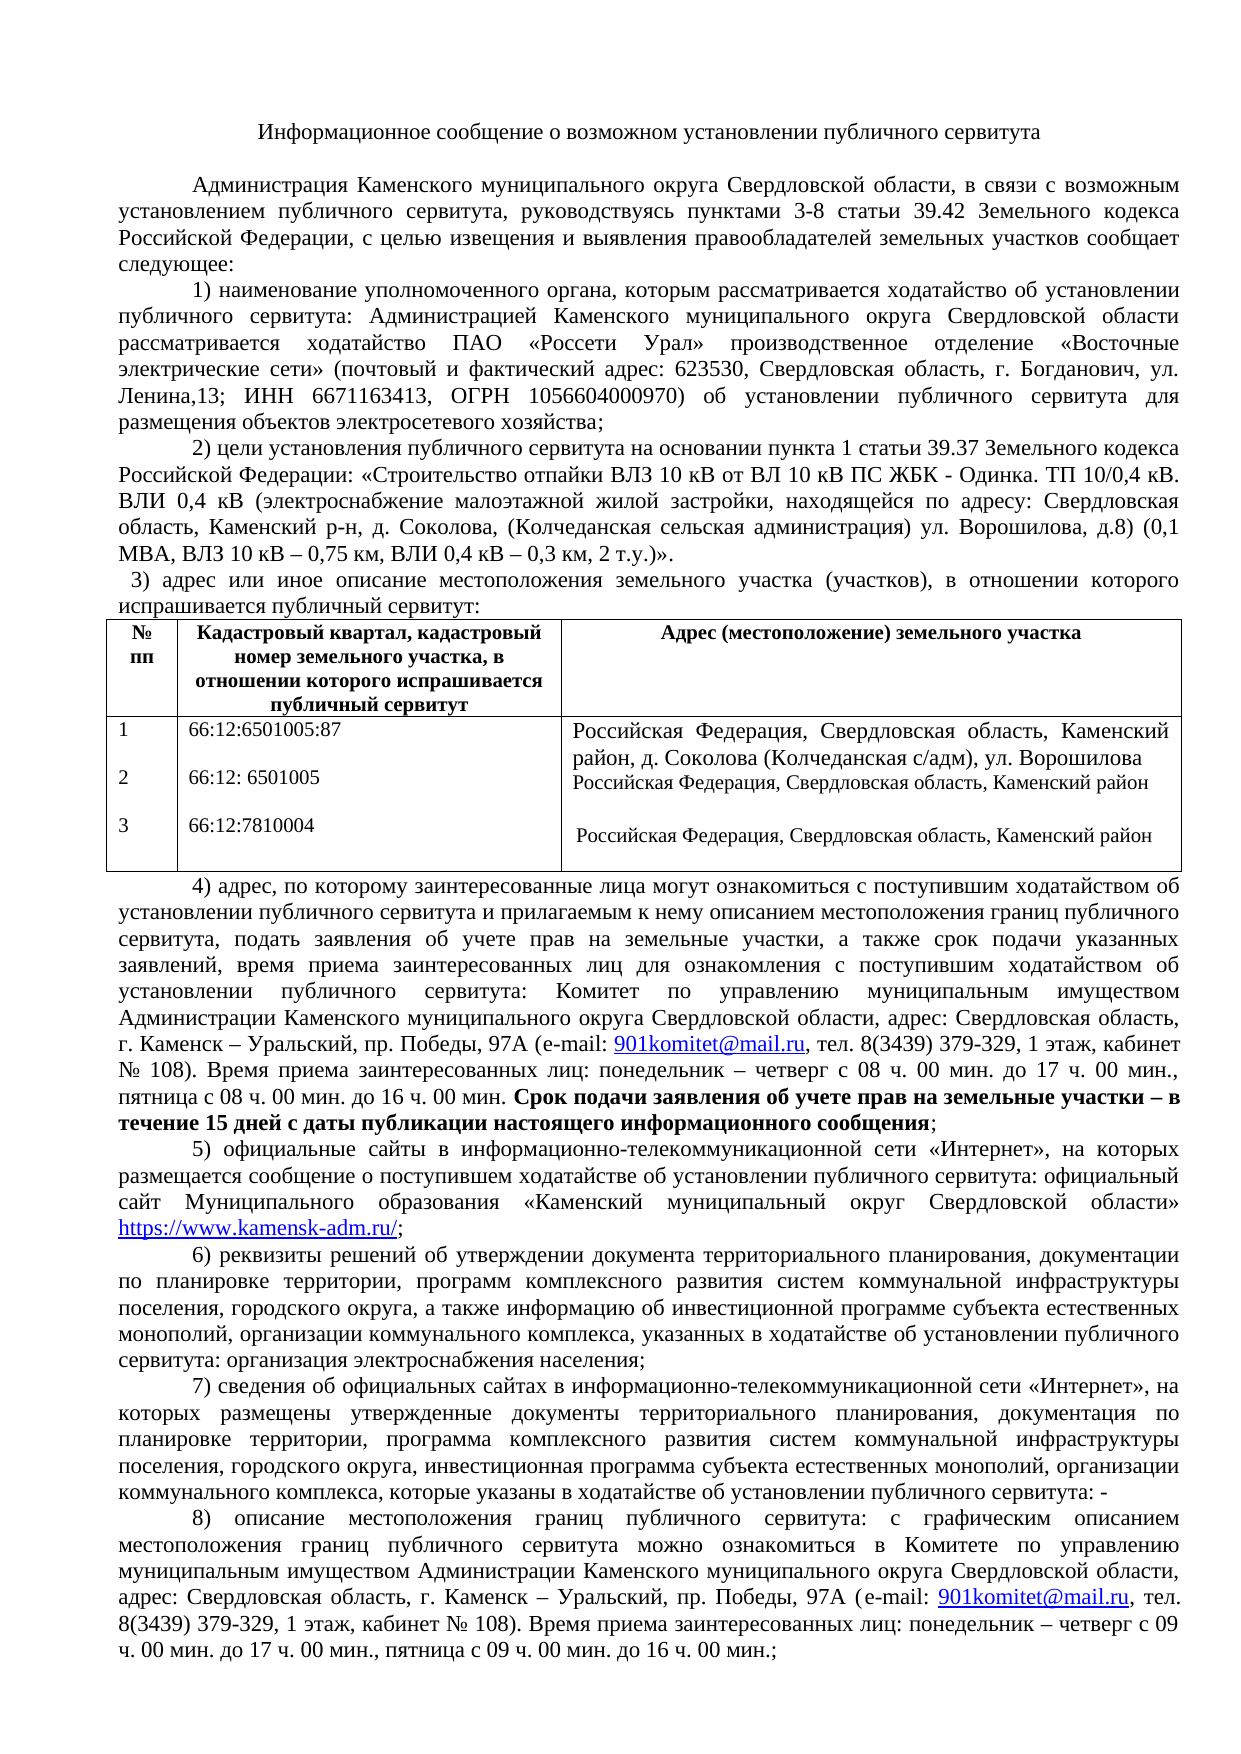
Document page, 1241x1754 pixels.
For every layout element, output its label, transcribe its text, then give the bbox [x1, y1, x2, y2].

text 1) наименование уполномоченного органа, которым рассматривается ходатайство об установлении публичного сервитута: Администрацией Каменского муниципального округа Свердловской области рассматривается ходатайство ПАО «Россети Урал» производственное отделение «Восточные электрические сети» (почтовый и фактический адрес: 623530, Свердловская область, г. Богданович, ул. Ленина,13; ИНН 6671163413, ОГРН 1056604000970) об установлении публичного сервитута для размещения объектов электросетевого хозяйства; [118, 276, 1181, 434]
table_header Адрес (местоположение) земельного участка [562, 620, 1181, 716]
text 4) адрес, по которому заинтересованные лица могут ознакомиться с поступившим ходатайством об установлении публичного сервитута и прилагаемым к нему описанием местоположения границ публичного сервитута, подать заявления об учете прав на земельные участки, а также срок подачи указанных заявлений, время приема заинтересованных лиц для ознакомления с поступившим ходатайством об установлении публичного сервитута: Комитет по управлению муниципальным имуществом Администрации Каменского муниципального округа Свердловской области, адрес: Свердловская область, г. Каменск – Уральский, пр. Победы, 97А (e-mail: 901komitet@mail.ru, тел. 8(3439) 379-329, 1 этаж, кабинет № 108). Время приема заинтересованных лиц: понедельник – четверг с 08 ч. 00 мин. до 17 ч. 00 мин., пятница с 08 ч. 00 мин. до 16 ч. 00 мин. Срок подачи заявления об учете прав на земельные участки – в течение 15 дней с даты публикации настоящего информационного сообщения; [118, 872, 1181, 1135]
text 8) описание местоположения границ публичного сервитута: с графическим описанием местоположения границ публичного сервитута можно ознакомиться в Комитете по управлению муниципальным имуществом Администрации Каменского муниципального округа Свердловской области, адрес: Свердловская область, г. Каменск – Уральский, пр. Победы, 97А (e-mail: 901komitet@mail.ru, тел. 8(3439) 379-329, 1 этаж, кабинет № 108). Время приема заинтересованных лиц: понедельник – четверг с 09 ч. 00 мин. до 17 ч. 00 мин., пятница с 09 ч. 00 мин. до 16 ч. 00 мин.; [118, 1504, 1181, 1662]
table_header Кадастровый квартал, кадастровый номер земельного участка, в отношении которого испрашивается публичный сервитут [178, 620, 561, 716]
text 3) адрес или иное описание местоположения земельного участка (участков), в отношении которого испрашивается публичный сервитут: [118, 566, 1181, 619]
table_cell 66:12:6501005:87 66:12: 6501005 66:12:7810004 [178, 717, 561, 871]
text Информационное сообщение о возможном установлении публичного сервитута [118, 118, 1181, 144]
text Администрация Каменского муниципального округа Свердловской области, в связи с возможным установлением публичного сервитута, руководствуясь пунктами 3-8 статьи 39.42 Земельного кодекса Российской Федерации, с целью извещения и выявления правообладателей земельных участков сообщает следующее: [118, 171, 1181, 276]
text 6) реквизиты решений об утверждении документа территориального планирования, документации по планировке территории, программ комплексного развития систем коммунальной инфраструктуры поселения, городского округа, а также информацию об инвестиционной программе субъекта естественных монополий, организации коммунального комплекса, указанных в ходатайстве об установлении публичного сервитута: организация электроснабжения населения; [118, 1241, 1181, 1373]
table_cell Российская Федерация, Свердловская область, Каменский район, д. Соколова (Колчеданская с/адм), ул. Ворошилова Российская Федерация, Свердловская область, Каменский район Российская Федерация, Свердловская область, Каменский район [562, 717, 1181, 871]
text 5) официальные сайты в информационно-телекоммуникационной сети «Интернет», на которых размещается сообщение о поступившем ходатайстве об установлении публичного сервитута: официальный сайт Муниципального образования «Каменский муниципальный округ Свердловской области» https://www.kamensk-adm.ru/; [118, 1135, 1181, 1241]
text 7) сведения об официальных сайтах в информационно-телекоммуникационной сети «Интернет», на которых размещены утвержденные документы территориального планирования, документация по планировке территории, программа комплексного развития систем коммунальной инфраструктуры поселения, городского округа, инвестиционная программа субъекта естественных монополий, организации коммунального комплекса, которые указаны в ходатайстве об установлении публичного сервитута: - [118, 1373, 1181, 1504]
table_cell 1 2 3 [107, 717, 177, 871]
text 2) цели установления публичного сервитута на основании пункта 1 статьи 39.37 Земельного кодекса Российской Федерации: «Строительство отпайки ВЛЗ 10 кВ от ВЛ 10 кВ ПС ЖБК - Одинка. ТП 10/0,4 кВ. ВЛИ 0,4 кВ (электроснабжение малоэтажной жилой застройки, находящейся по адресу: Свердловская область, Каменский р-н, д. Соколова, (Колчеданская сельская администрация) ул. Ворошилова, д.8) (0,1 МВА, ВЛЗ 10 кВ – 0,75 км, ВЛИ 0,4 кВ – 0,3 км, 2 т.у.)». [118, 434, 1181, 566]
table_header № пп [107, 620, 177, 716]
